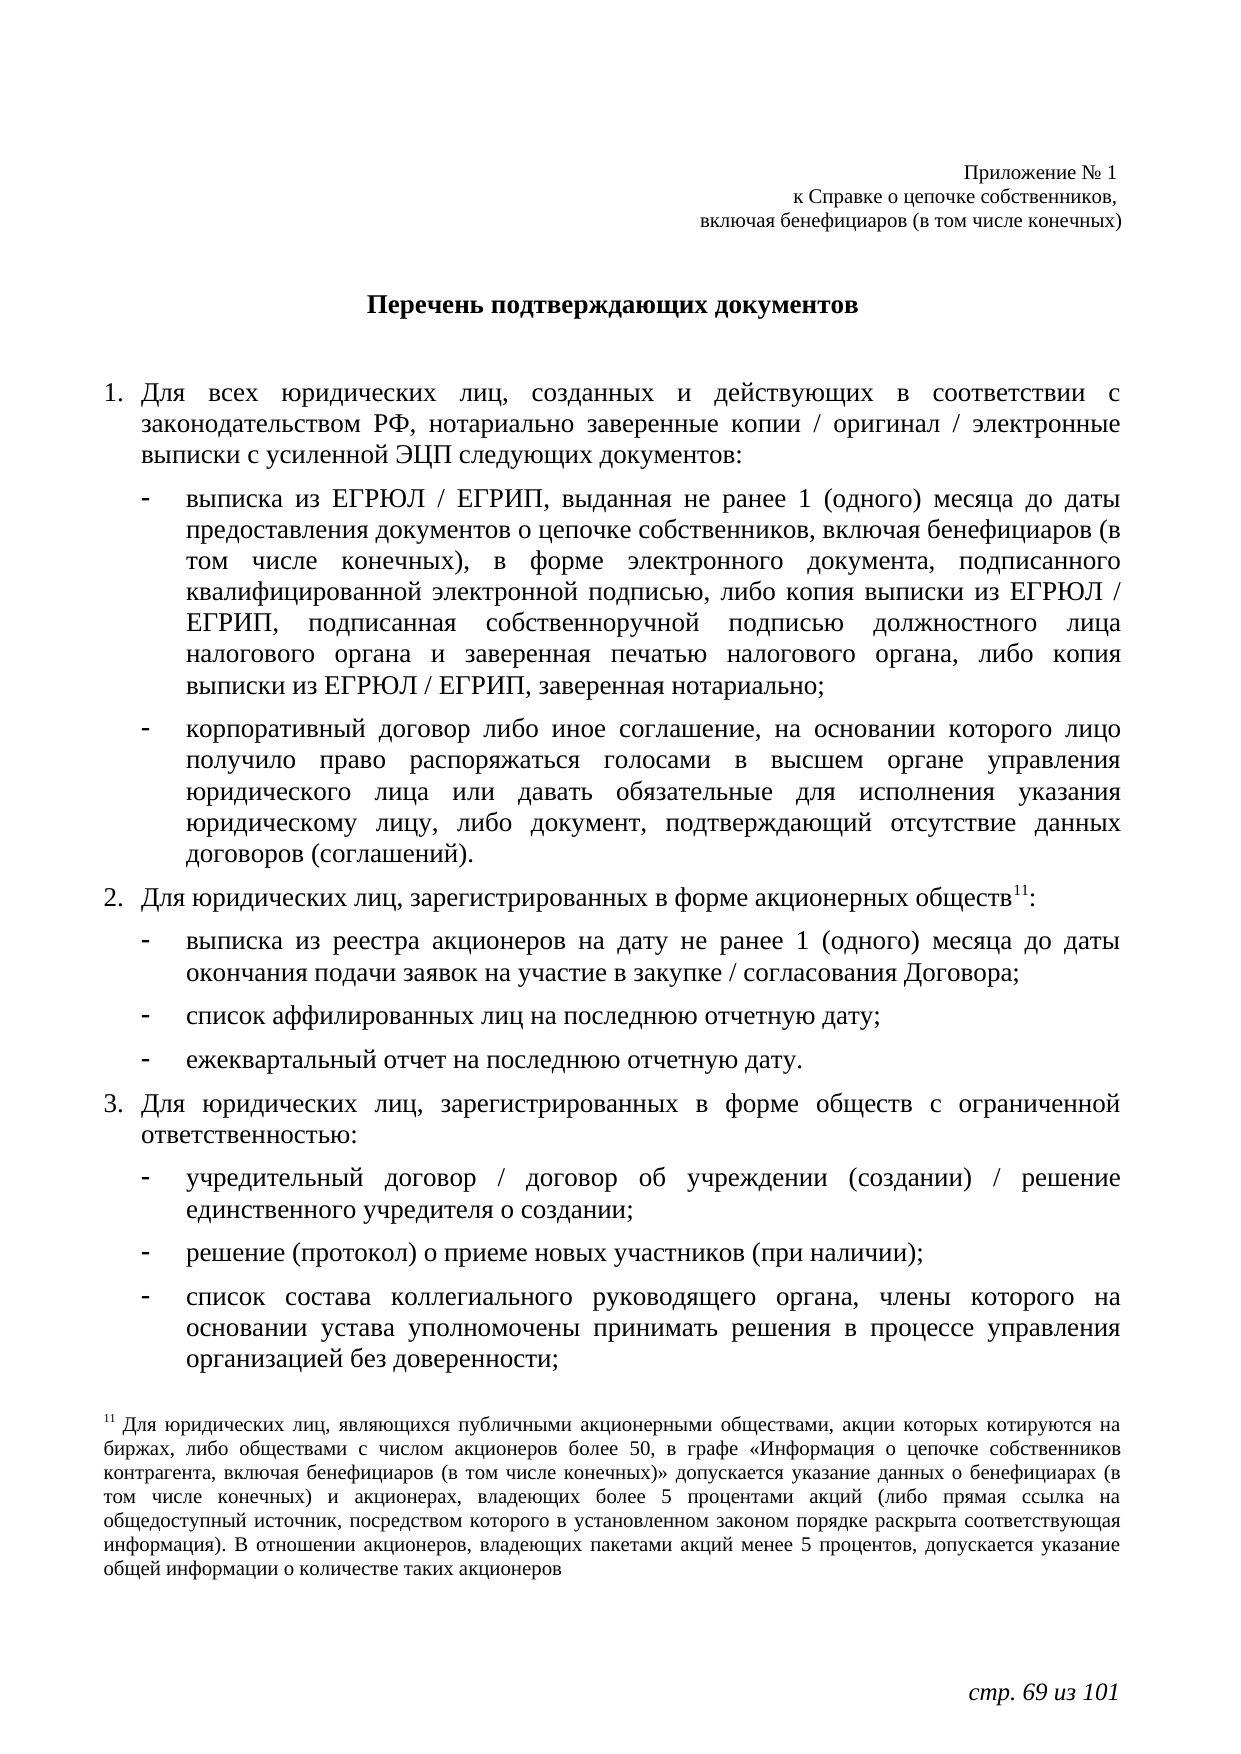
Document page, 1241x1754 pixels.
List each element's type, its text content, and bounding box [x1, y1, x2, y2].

text Приложение № 1 к Справке о цепочке собственников, включая бенефициаров (в том числе конечных) [103, 160, 1122, 232]
text Перечень подтверждающих документов [103, 288, 1122, 320]
list решение (протокол) о приеме новых участников (при наличии); [141, 1236, 1122, 1268]
list выписка из реестра акционеров на дату не ранее 1 (одного) месяца до даты окончания подачи заявок на участие в закупке / согласования Договора; [141, 924, 1122, 987]
list выписка из ЕГРЮЛ / ЕГРИП, выданная не ранее 1 (одного) месяца до даты предоставления документов о цепочке собственников, включая бенефициаров (в том числе конечных), в форме электронного документа, подписанного квалифицированной электронной подписью, либо копия выписки из ЕГРЮЛ / ЕГРИП, подписанная собственноручной подписью должностного лица налогового органа и заверенная печатью налогового органа, либо копия выписки из ЕГРЮЛ / ЕГРИП, заверенная нотариально; [141, 482, 1122, 700]
list Для юридических лиц, зарегистрированных в форме акционерных обществ: [103, 881, 1122, 912]
list Для всех юридических лиц, созданных и действующих в соответствии с законодательством РФ, нотариально заверенные копии / оригинал / электронные выписки с усиленной ЭЦП следующих документов: [103, 376, 1122, 469]
list корпоративный договор либо иное соглашение, на основании которого лицо получило право распоряжаться голосами в высшем органе управления юридического лица или давать обязательные для исполнения указания юридическому лицу, либо документ, подтверждающий отсутствие данных договоров (соглашений). [141, 712, 1122, 868]
list список аффилированных лиц на последнюю отчетную дату; [141, 999, 1122, 1031]
list ежеквартальный отчет на последнюю отчетную дату. [141, 1043, 1122, 1074]
list Для юридических лиц, зарегистрированных в форме обществ с ограниченной ответственностью: [103, 1087, 1122, 1149]
list учредительный договор / договор об учреждении (создании) / решение единственного учредителя о создании; [141, 1162, 1122, 1224]
